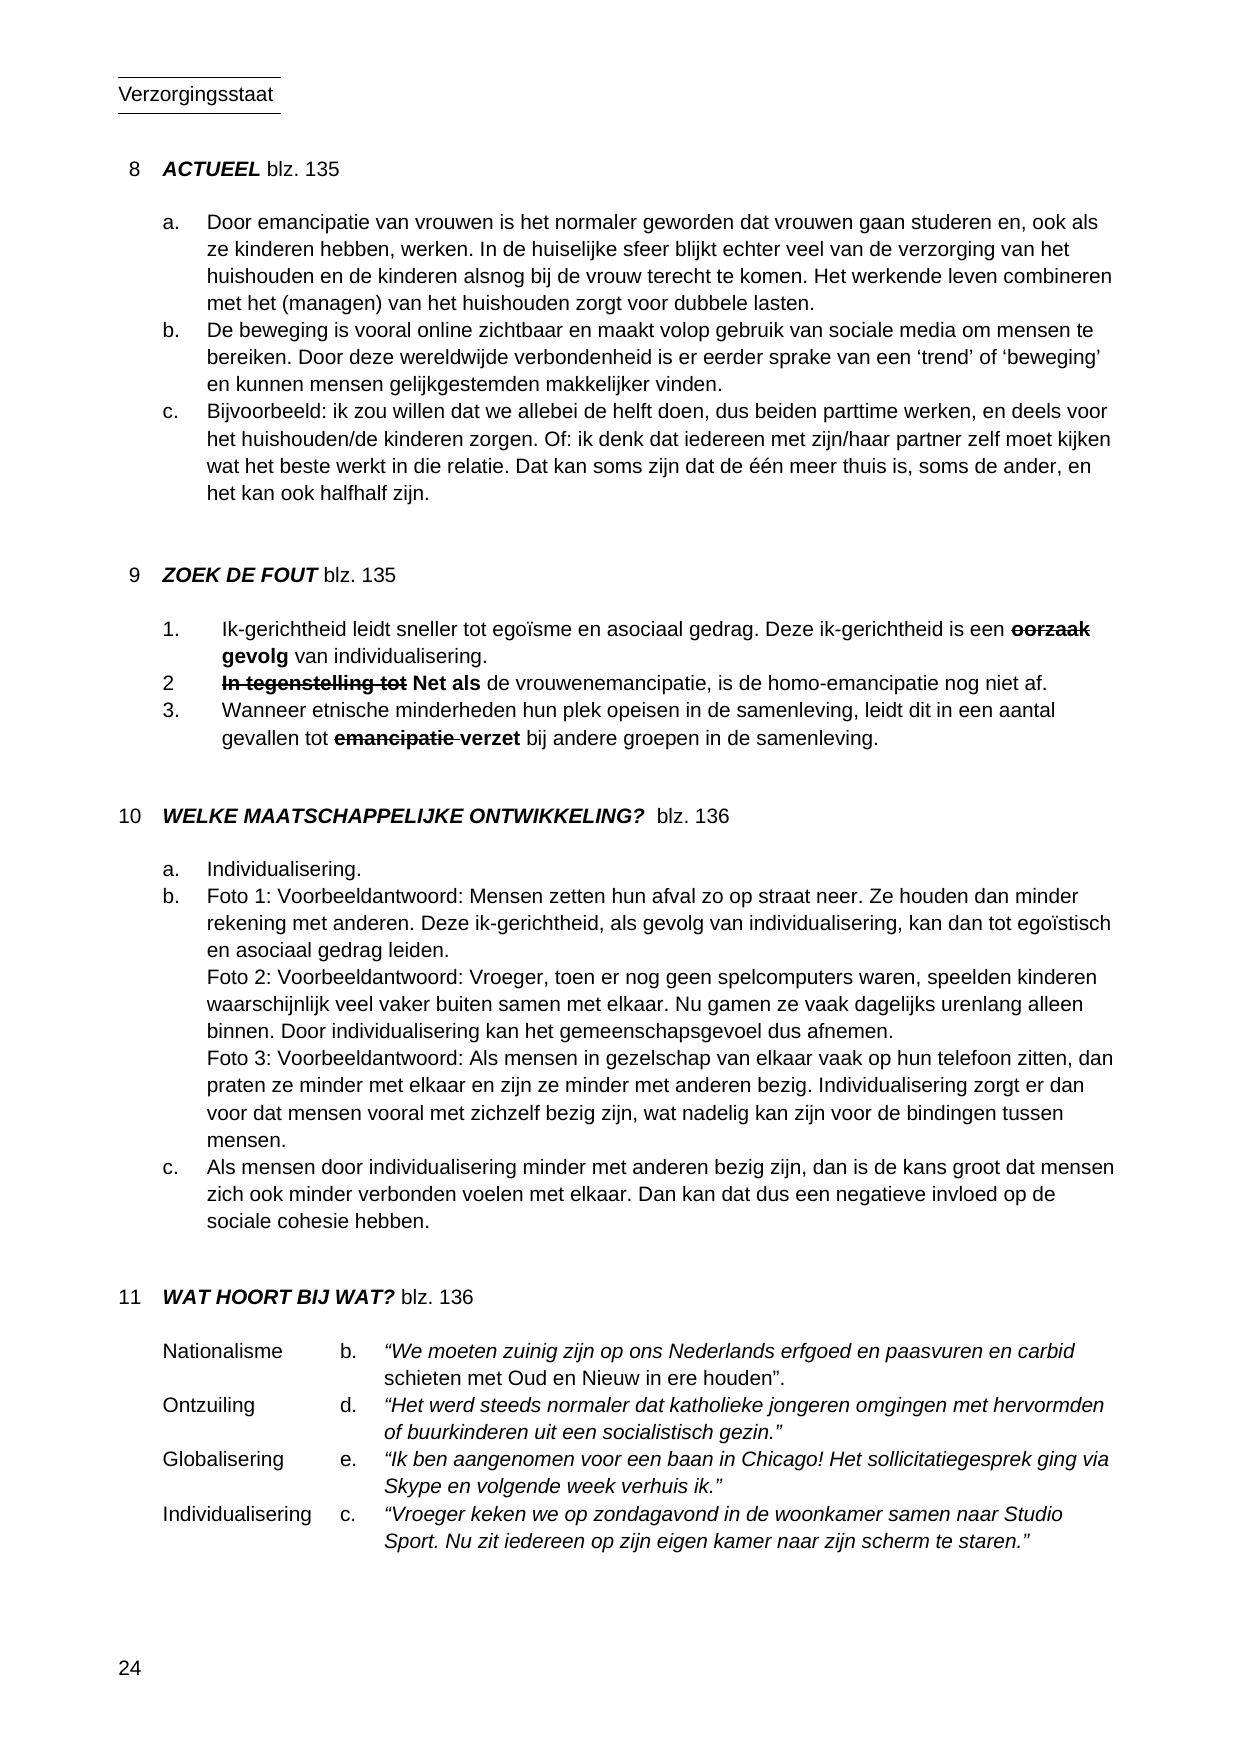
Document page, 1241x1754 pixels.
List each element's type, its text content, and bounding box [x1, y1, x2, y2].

text b. Foto 1: Voorbeeldantwoord: Mensen zetten hun afval zo op straat neer. Ze houden dan minder rekening met anderen. Deze ik-gerichtheid, als gevolg van individualisering, kan dan tot egoïstisch en asociaal gedrag leiden. [162, 882, 1122, 963]
text 1. Ik-gerichtheid leidt sneller tot egoïsme en asociaal gedrag. Deze ik-gerichtheid is een oorzaak gevolg van individualisering. [162, 614, 1122, 668]
text 11 WAT HOORT BIJ WAT? blz. 136 [118, 1282, 1122, 1309]
text 9 ZOEK DE FOUT blz. 135 [129, 560, 1122, 587]
text Foto 2: Voorbeeldantwoord: Vroeger, toen er nog geen spelcomputers waren, speelden kinderen waarschijnlijk veel vaker buiten samen met elkaar. Nu gamen ze vaak dagelijks urenlang alleen binnen. Door individualisering kan het gemeenschapsgevoel dus afnemen. [162, 963, 1122, 1044]
text a. Individualisering. [162, 854, 1122, 882]
text c. Als mensen door individualisering minder met anderen bezig zijn, dan is de kans groot dat mensen zich ook minder verbonden voelen met elkaar. Dan kan dat dus een negatieve invloed op de sociale cohesie hebben. [162, 1152, 1122, 1234]
text 8 ACTUEEL blz. 135 [129, 153, 1122, 181]
text b. De beweging is vooral online zichtbaar en maakt volop gebruik van sociale media om mensen te bereiken. Door deze wereldwijde verbondenheid is er eerder sprake van een ‘trend’ of ‘beweging’ en kunnen mensen gelijkgestemden makkelijker vinden. [162, 316, 1122, 397]
text 3. Wanneer etnische minderheden hun plek opeisen in de samenleving, leidt dit in een aantal gevallen tot emancipatie verzet bij andere groepen in de samenleving. [162, 695, 1122, 749]
text Foto 3: Voorbeeldantwoord: Als mensen in gezelschap van elkaar vaak op hun telefoon zitten, dan praten ze minder met elkaar en zijn ze minder met anderen bezig. Individualisering zorgt er dan voor dat mensen vooral met zichzelf bezig zijn, wat nadelig kan zijn voor de bindingen tussen mensen. [162, 1044, 1122, 1152]
text 2 In tegenstelling tot Net als de vrouwenemancipatie, is de homo-emancipatie nog niet af. [162, 668, 1122, 695]
text 10 WELKE MAATSCHAPPELIJKE ONTWIKKELING? blz. 136 [118, 800, 1122, 827]
text Individualisering c. “Vroeger keken we op zondagavond in de woonkamer samen naar Studio Sport. Nu zit iedereen op zijn eigen kamer naar zijn scherm te staren.” [162, 1498, 1122, 1552]
text c. Bijvoorbeeld: ik zou willen dat we allebei de helft doen, dus beiden parttime werken, en deels voor het huishouden/de kinderen zorgen. Of: ik denk dat iedereen met zijn/haar partner zelf moet kijken wat het beste werkt in die relatie. Dat kan soms zijn dat de één meer thuis is, soms de ander, en het kan ook halfhalf zijn. [162, 397, 1122, 506]
text Globalisering e. “Ik ben aangenomen voor een baan in Chicago! Het sollicitatiegesprek ging via Skype en volgende week verhuis ik.” [162, 1444, 1122, 1498]
text Nationalisme b. “We moeten zuinig zijn op ons Nederlands erfgoed en paasvuren en carbid schieten met Oud en Nieuw in ere houden”. [162, 1336, 1122, 1390]
text a. Door emancipatie van vrouwen is het normaler geworden dat vrouwen gaan studeren en, ook als ze kinderen hebben, werken. In de huiselijke sfeer blijkt echter veel van de verzorging van het huishouden en de kinderen alsnog bij de vrouw terecht te komen. Het werkende leven combineren met het (managen) van het huishouden zorgt voor dubbele lasten. [162, 208, 1122, 316]
text Ontzuiling d. “Het werd steeds normaler dat katholieke jongeren omgingen met hervormden of buurkinderen uit een socialistisch gezin.” [162, 1390, 1122, 1444]
